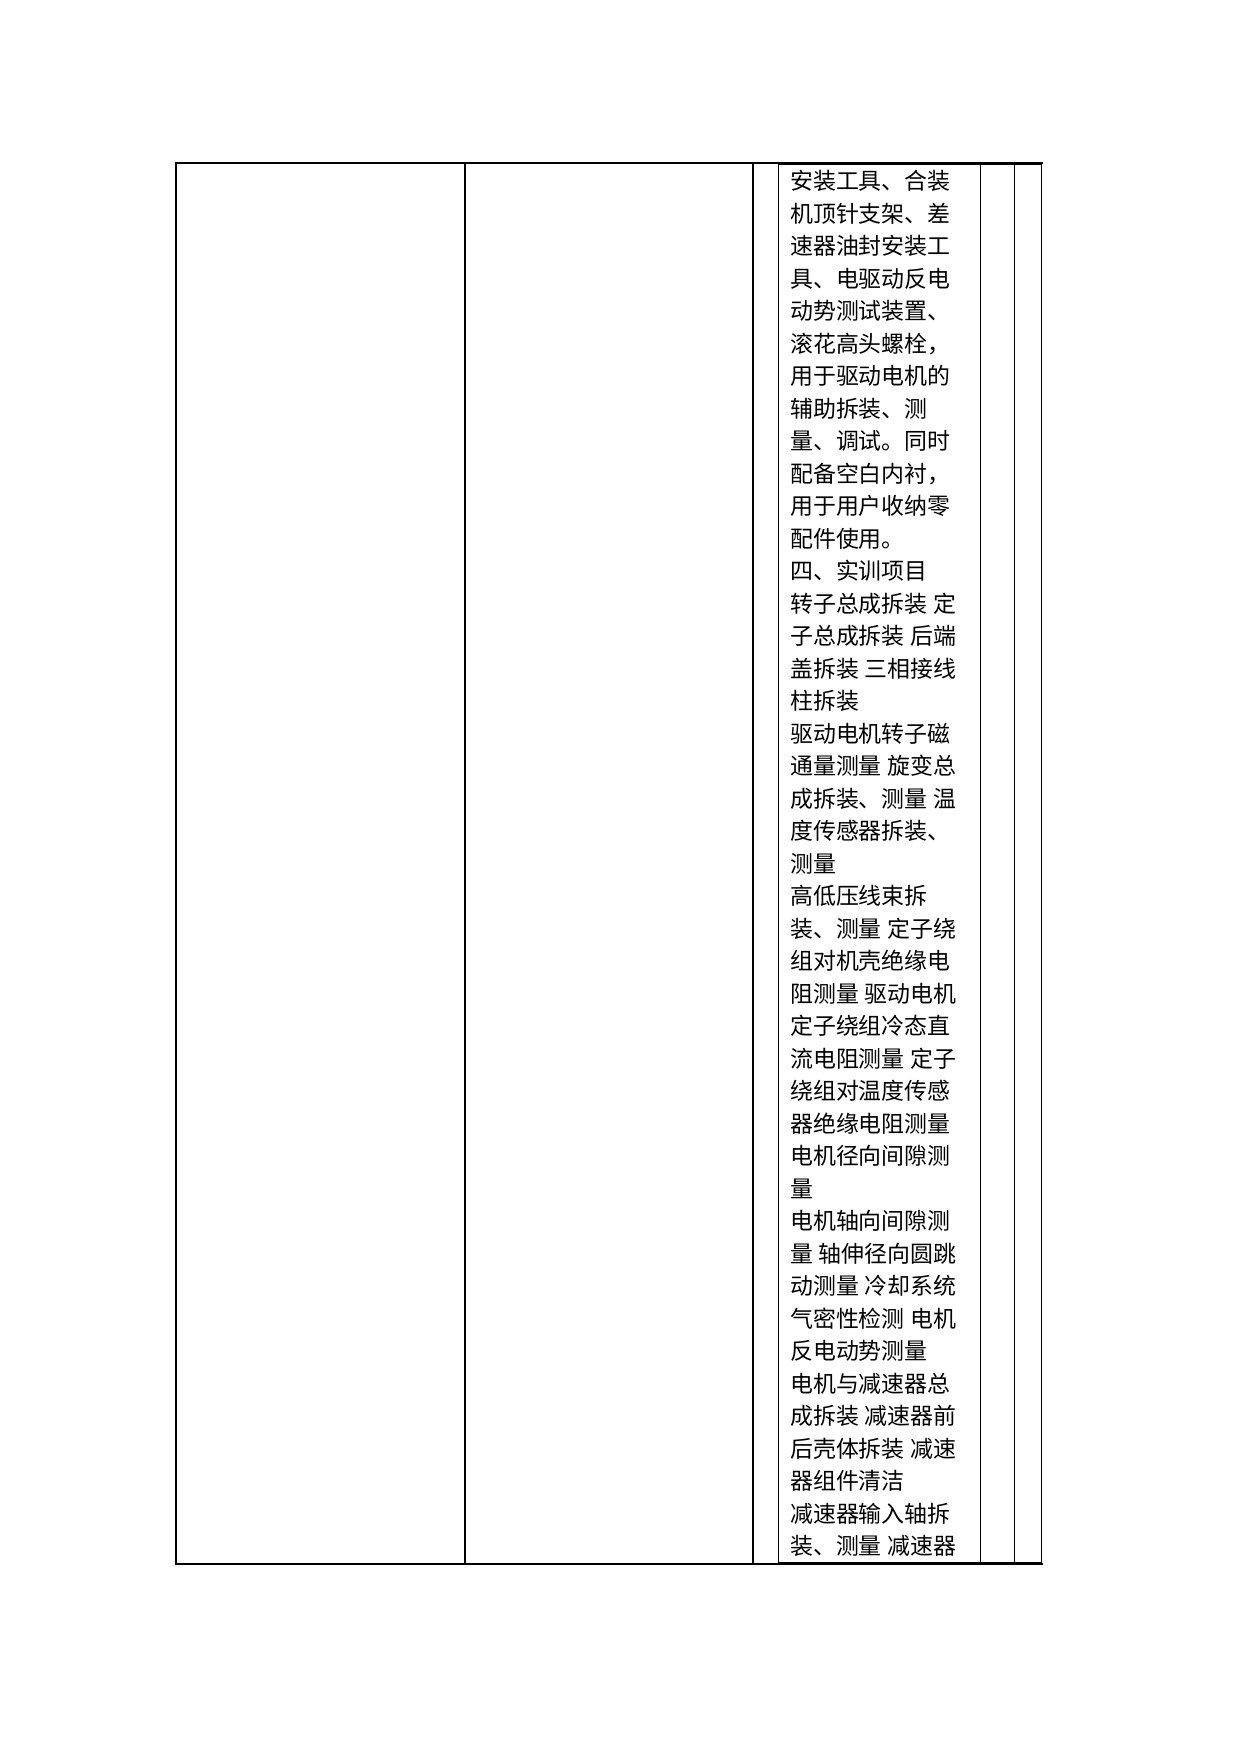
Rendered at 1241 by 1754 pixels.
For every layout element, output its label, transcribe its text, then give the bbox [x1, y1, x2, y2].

table_cell [1015, 165, 1041, 1562]
table_cell [779, 165, 980, 1562]
table_cell [754, 164, 778, 1563]
table_cell ▲ [466, 164, 752, 1563]
table_cell [981, 165, 1014, 1562]
table_cell 1 [177, 164, 464, 1563]
